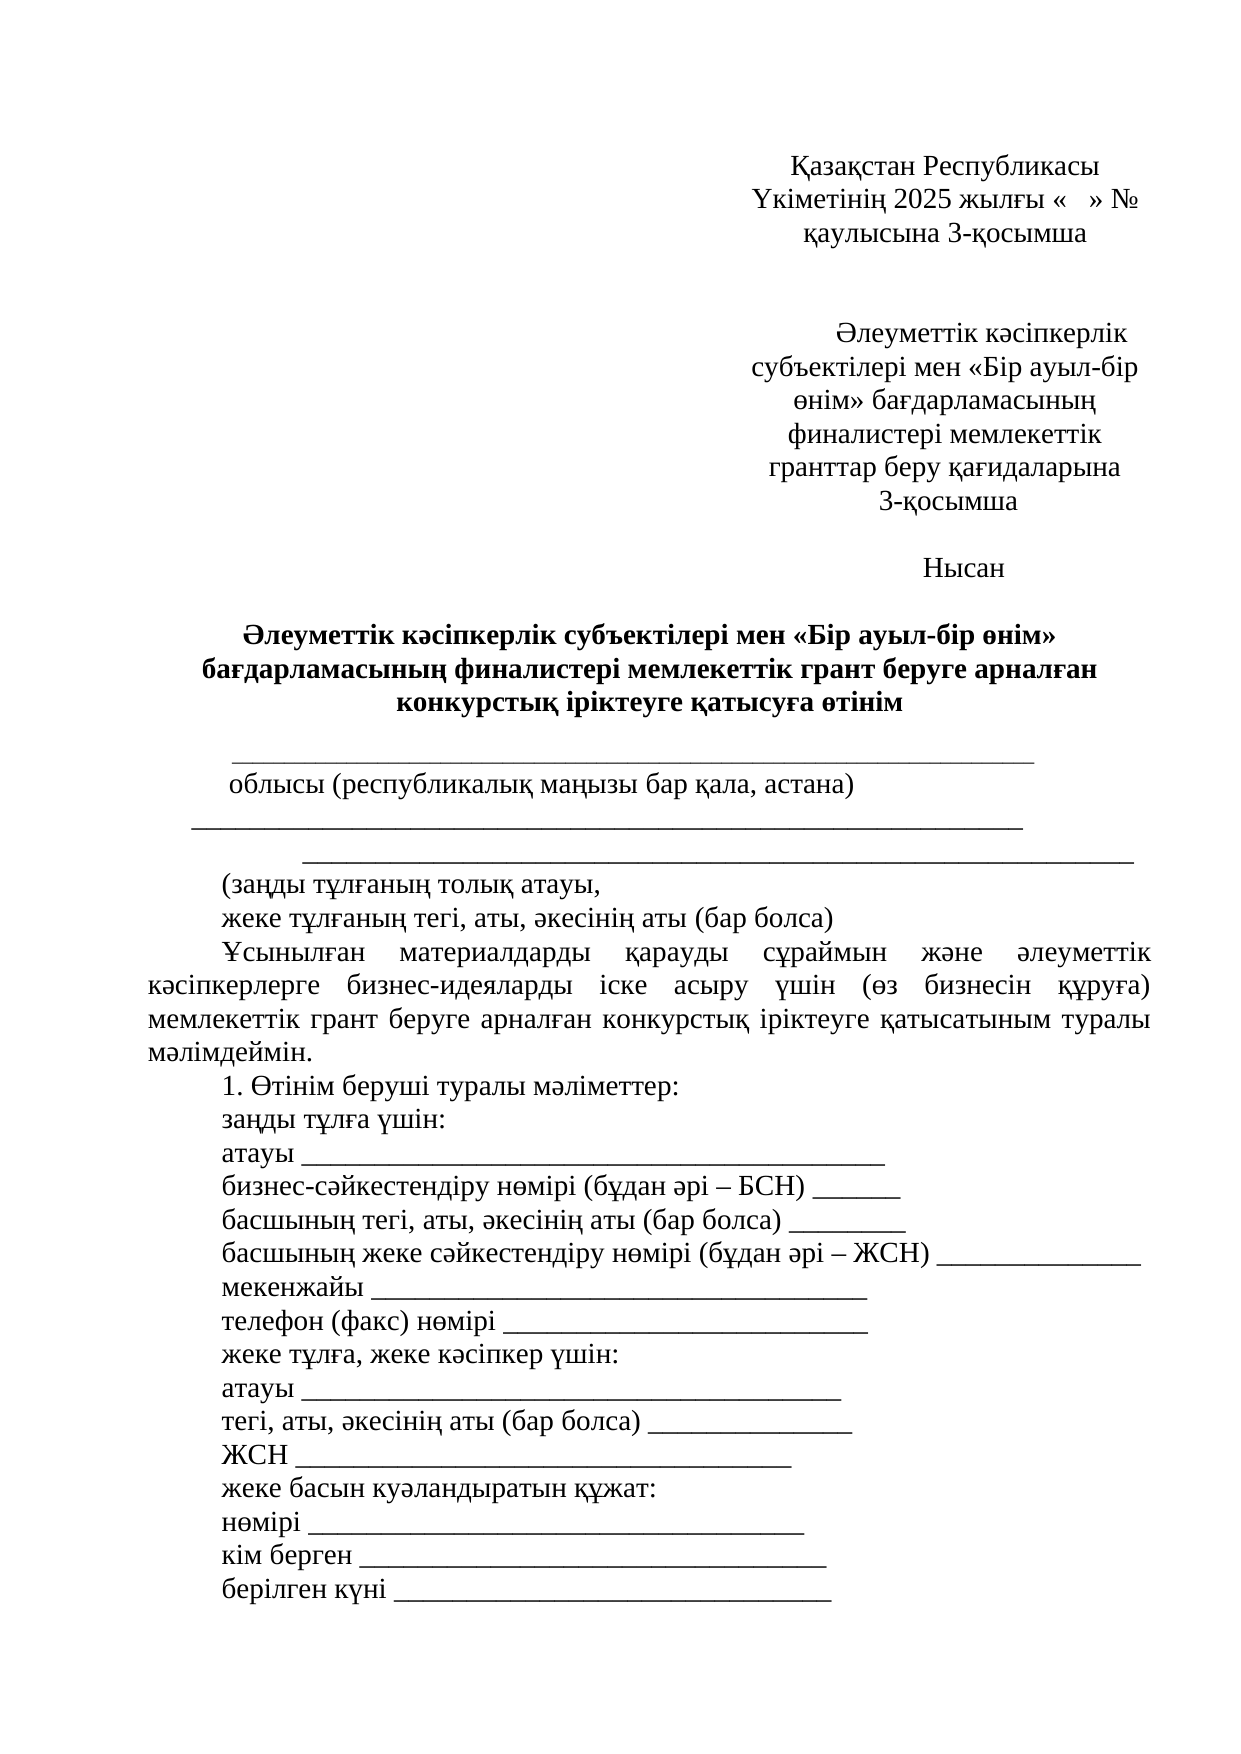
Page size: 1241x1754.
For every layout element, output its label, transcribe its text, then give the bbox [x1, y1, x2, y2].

text бизнес-сәйкестендіру нөмірі (бұдан әрі – БСН) ______ [148, 1168, 1152, 1202]
text Әлеуметтік кәсіпкерлік субъектілері мен «Бір ауыл-бір өнім» бағдарламасының финалистері мемлекеттік грант беруге арналған конкурстық іріктеуге қатысуға өтінім [148, 617, 1152, 718]
text Қазақстан Республикасы [738, 148, 1152, 181]
text 1. Өтінім беруші туралы мәліметтер: [148, 1068, 1152, 1101]
text кім берген ________________________________ [148, 1537, 1152, 1571]
text басшының тегі, аты, әкесінің аты (бар болса) ________ [148, 1202, 1152, 1236]
text тегі, аты, әкесінің аты (бар болса) ______________ [148, 1403, 1152, 1437]
text жеке тұлғаның тегі, аты, әкесінің аты (бар болса) [148, 900, 1152, 934]
text нөмірі __________________________________ [148, 1504, 1152, 1537]
text Нысан [148, 550, 1152, 584]
text ЖСН __________________________________ [148, 1437, 1152, 1470]
text (заңды тұлғаның толық атауы, [148, 867, 1152, 900]
text облысы (республикалық маңызы бар қала, астана) [148, 766, 1152, 799]
text мекенжайы __________________________________ [148, 1269, 1152, 1303]
text телефон (факс) нөмірі _________________________ [148, 1303, 1152, 1336]
text атауы _____________________________________ [148, 1370, 1152, 1403]
text _________________________________________________________ [148, 833, 1152, 867]
text берілген күні ______________________________ [148, 1571, 1152, 1604]
text атауы ________________________________________ [148, 1135, 1152, 1168]
text жеке басын куәландыратын құжат: [148, 1470, 1152, 1504]
text _____________________________________________________________________________ [148, 742, 1152, 766]
text жеке тұлға, жеке кәсіпкер үшін: [148, 1336, 1152, 1370]
text Әлеуметтік кәсіпкерлік субъектілері мен «Бір ауыл-бір өнім» бағдарламасының финалистері мемлекеттік гранттар беру қағидаларына 3-қосымша [738, 315, 1152, 517]
text басшының жеке сәйкестендіру нөмірі (бұдан әрі – ЖСН) ______________ [148, 1236, 1152, 1269]
text заңды тұлға үшін: [148, 1101, 1152, 1135]
text _________________________________________________________ [148, 799, 1152, 833]
text Ұсынылған материалдарды қарауды сұраймын және әлеуметтік кәсіпкерлерге бизнес-идеяларды іске асыру үшін (өз бизнесін құруға) мемлекеттік грант беруге арналған конкурстық іріктеуге қатысатыным туралы мәлімдеймін. [148, 934, 1152, 1068]
text Үкіметінің 2025 жылғы « » № қаулысына 3-қосымша [738, 181, 1152, 248]
